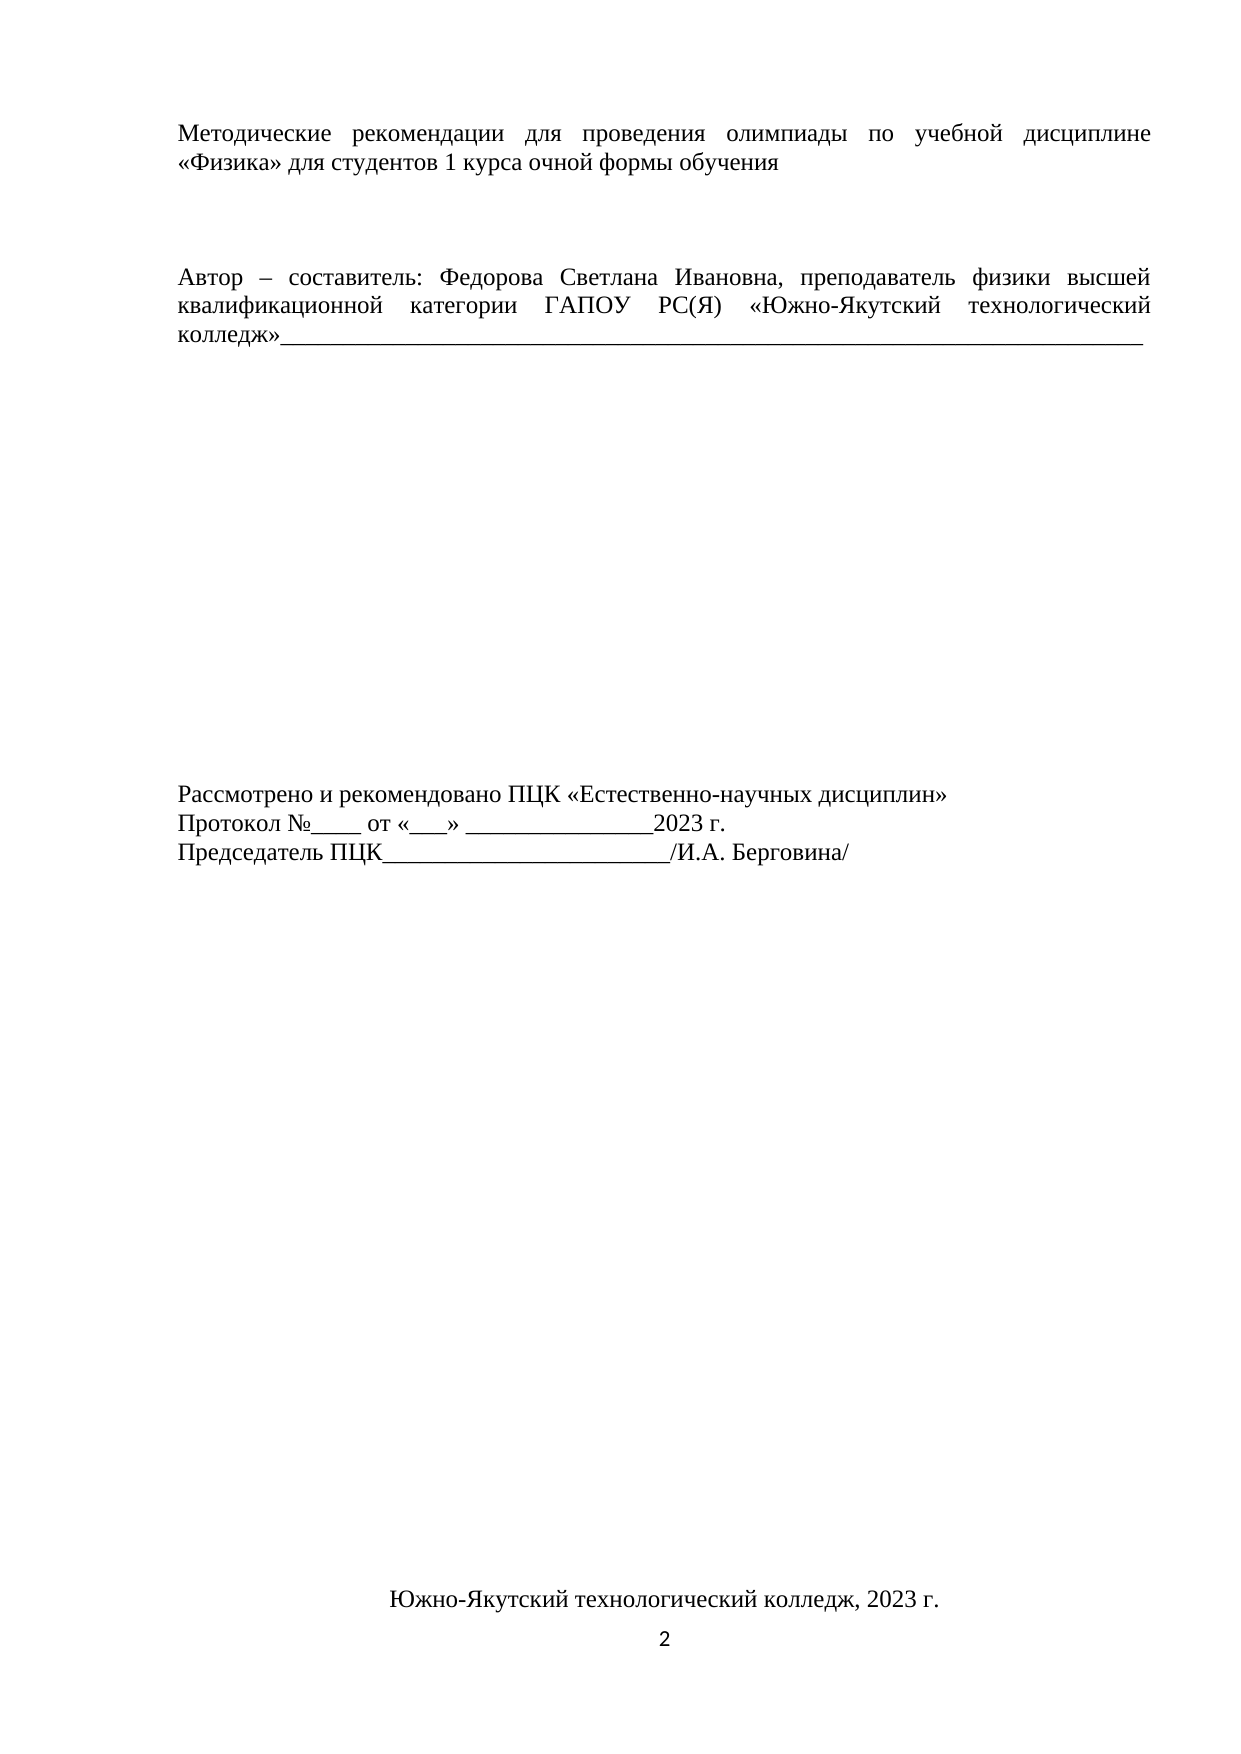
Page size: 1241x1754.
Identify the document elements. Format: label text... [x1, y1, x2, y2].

text Рассмотрено и рекомендовано ПЦК «Естественно-научных дисциплин» [177, 779, 1152, 808]
text Председатель ПЦК_______________________/И.А. Берговина/ [177, 837, 1152, 866]
text Методические рекомендации для проведения олимпиады по учебной дисциплине «Физика» для студентов 1 курса очной формы обучения [177, 118, 1152, 176]
text Южно-Якутский технологический колледж, 2023 г. [177, 1584, 1152, 1613]
text Протокол №____ от «___» _______________2023 г. [177, 808, 1152, 837]
text Автор – составитель: Федорова Светлана Ивановна, преподаватель физики высшей квалификационной категории ГАПОУ РС(Я) «Южно-Якутский технологический колледж»_____________________________________________________________________ [177, 262, 1152, 348]
